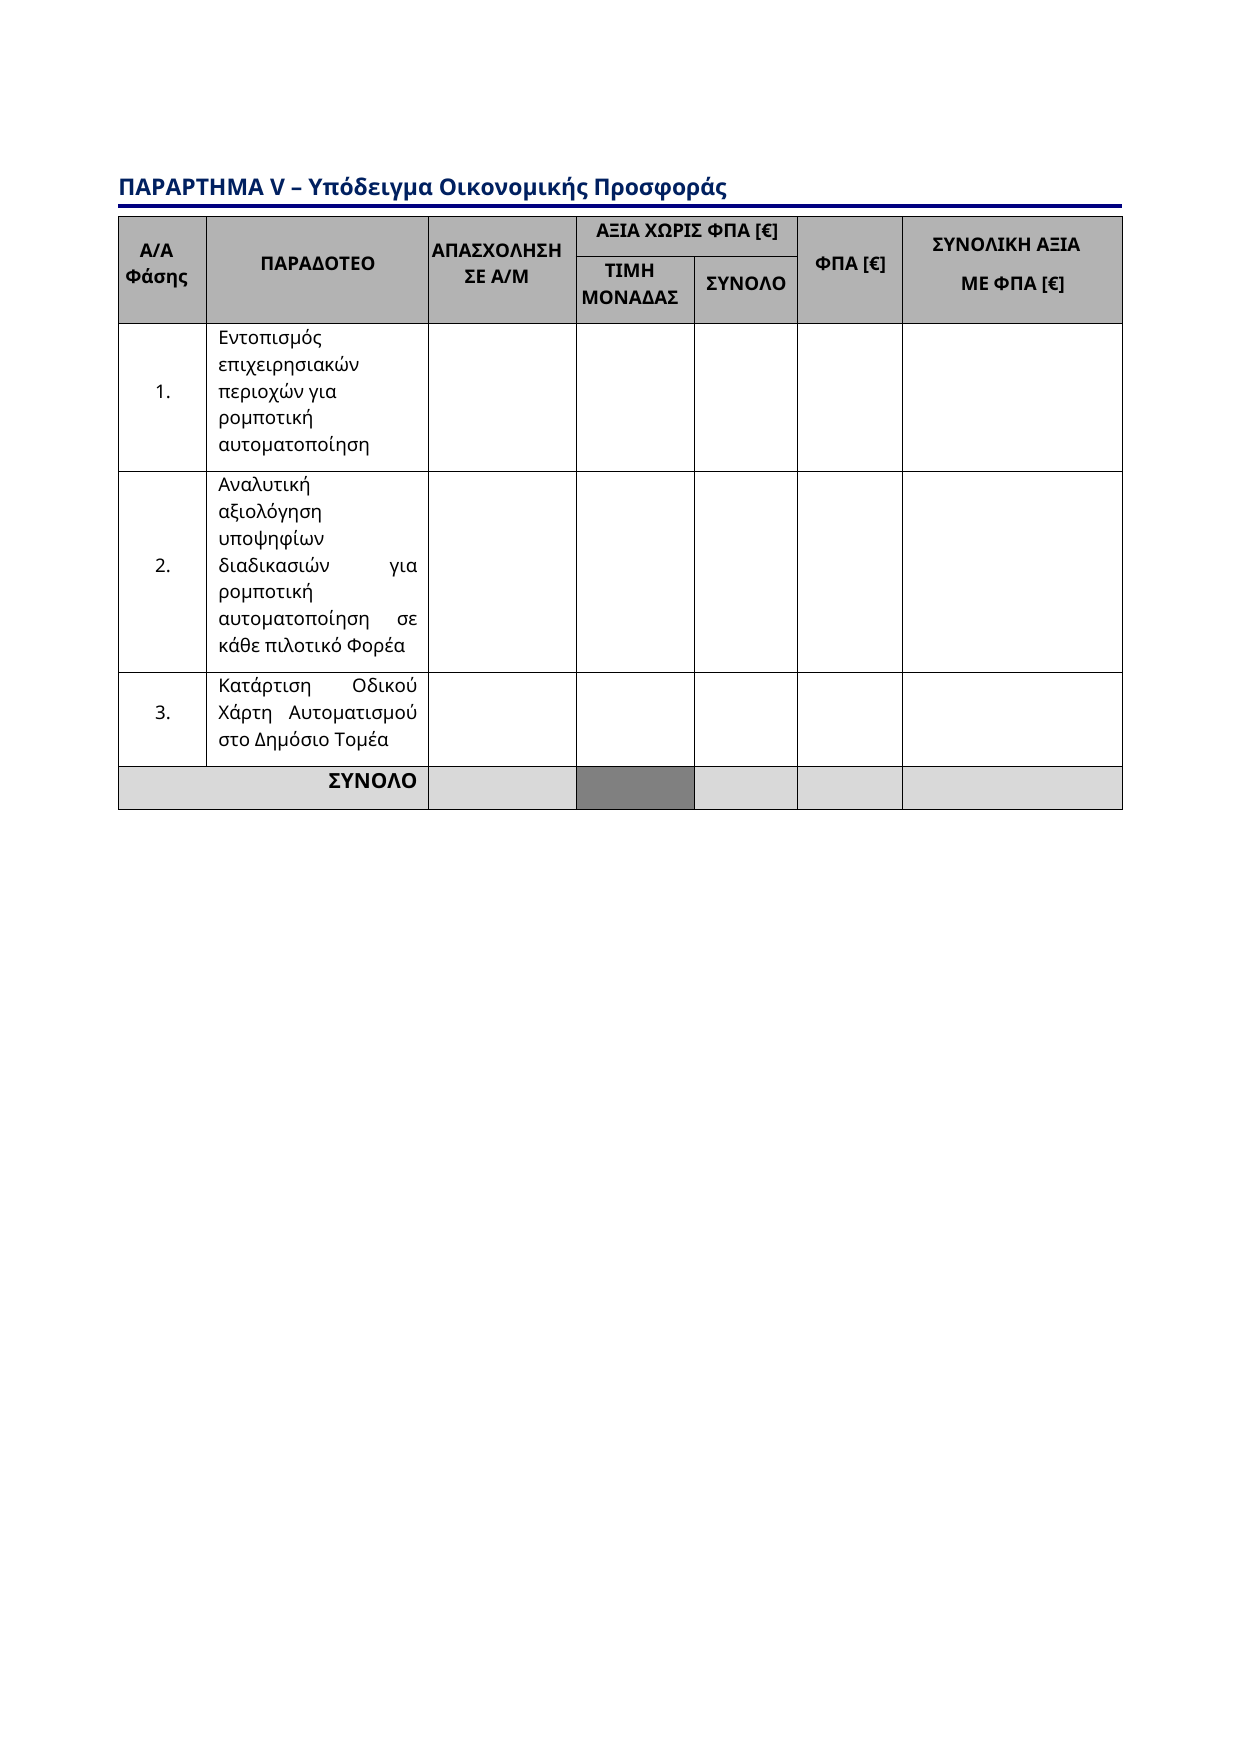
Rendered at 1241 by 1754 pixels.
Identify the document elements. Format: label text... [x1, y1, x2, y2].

table_cell ΤΙΜΗ ΜΟΝΑΔΑΣ [577, 257, 694, 323]
table_cell [798, 324, 902, 471]
table_cell Κατάρτιση Οδικού Χάρτη Αυτοματισμού στο Δημόσιο Τομέα [207, 673, 428, 766]
table_header ΣΥΝΟΛΙΚΗ ΑΞΙΑ ΜΕ ΦΠΑ [€] [903, 217, 1122, 323]
table_header ΑΞΙΑ ΧΩΡΙΣ ΦΠΑ [€] [577, 217, 797, 256]
table_header Α/Α Φάσης [119, 217, 206, 323]
table_cell [577, 324, 694, 471]
table_cell [798, 472, 902, 672]
table_cell [903, 673, 1122, 766]
table_header ΠΑΡΑΔΟΤΕΟ [207, 217, 428, 323]
table_cell Εντοπισμός επιχειρησιακών περιοχών για ρομποτική αυτοματοποίηση [207, 324, 428, 471]
table_cell [577, 673, 694, 766]
table_cell [695, 673, 797, 766]
table_cell [903, 767, 1122, 809]
table_cell [429, 324, 576, 471]
table_cell ΣΥΝΟΛΟ [695, 257, 797, 323]
table_cell [798, 767, 902, 809]
table_cell Αναλυτική αξιολόγηση υποψηφίων διαδικασιών για ρομποτική αυτοματοποίηση σε κάθε πιλοτικό Φορέα [207, 472, 428, 672]
table_cell 3. [119, 673, 206, 766]
table_cell [695, 767, 797, 809]
table_cell 2. [119, 472, 206, 672]
table_cell [577, 767, 694, 809]
table_header ΦΠΑ [€] [798, 217, 902, 323]
table_cell [429, 767, 576, 809]
table_cell [429, 472, 576, 672]
table_cell [695, 324, 797, 471]
table_cell 1. [119, 324, 206, 471]
table_cell [695, 472, 797, 672]
table_cell [577, 472, 694, 672]
table_cell [798, 673, 902, 766]
table_header ΑΠΑΣΧΟΛΗΣΗ ΣΕ Α/Μ [429, 217, 576, 323]
table_cell [429, 673, 576, 766]
table_cell [903, 472, 1122, 672]
table_cell [903, 324, 1122, 471]
subtitle ΠΑΡΑΡΤΗΜΑ V – Υπόδειγμα Οικονομικής Προσφοράς [118, 171, 1122, 204]
table_cell ΣΥΝΟΛΟ [119, 767, 428, 809]
